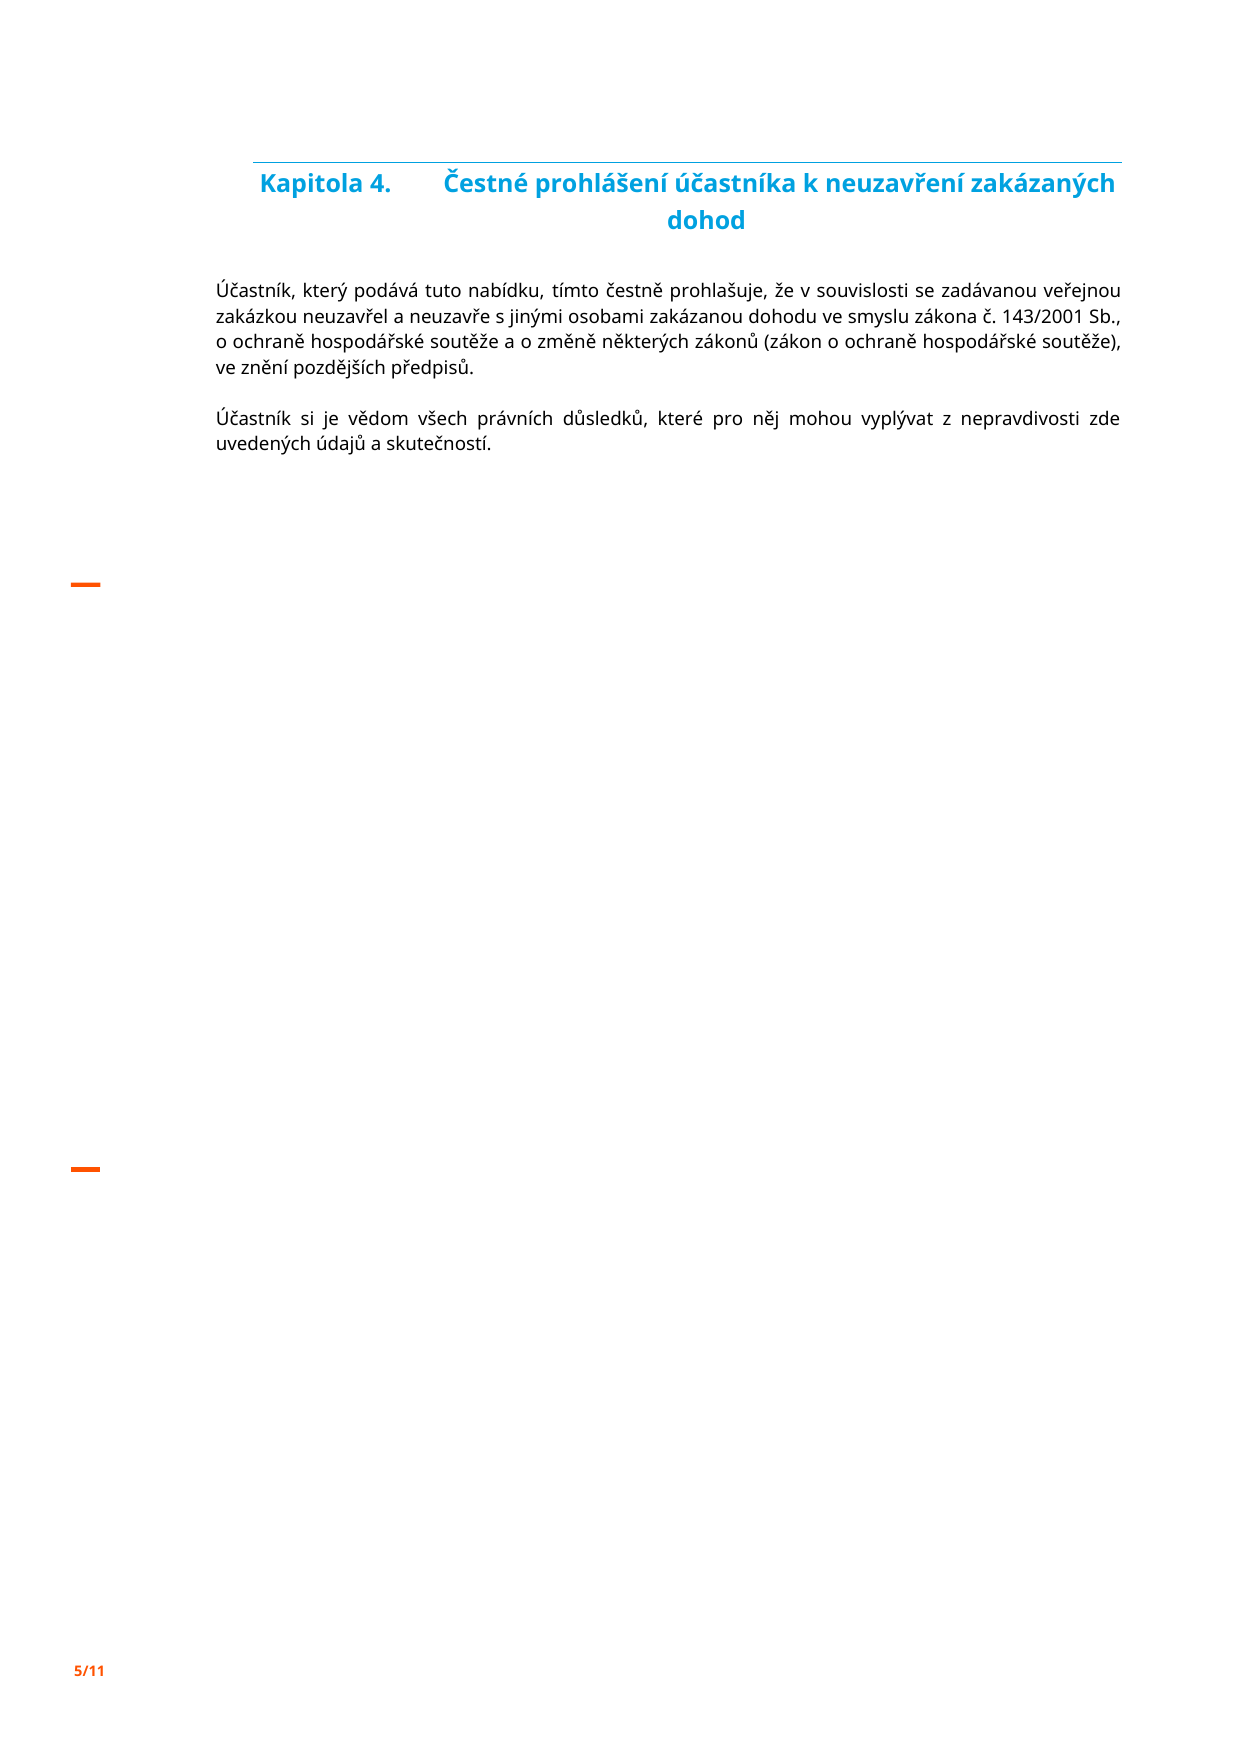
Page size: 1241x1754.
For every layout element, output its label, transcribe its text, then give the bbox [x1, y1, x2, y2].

text Účastník, který podává tuto nabídku, tímto čestně prohlašuje, že v souvislosti se zadávanou veřejnou zakázkou neuzavřel a neuzavře s jinými osobami zakázanou dohodu ve smyslu zákona č. 143/2001 Sb., o ochraně hospodářské soutěže a o změně některých zákonů (zákon o ochraně hospodářské soutěže), ve znění pozdějších předpisů. [216, 278, 1122, 380]
subtitle Čestné prohlášení účastníka k neuzavření zakázaných dohod [253, 163, 1122, 237]
text Účastník si je vědom všech právních důsledků, které pro něj mohou vyplývat z nepravdivosti zde uvedených údajů a skutečností. [216, 405, 1122, 456]
